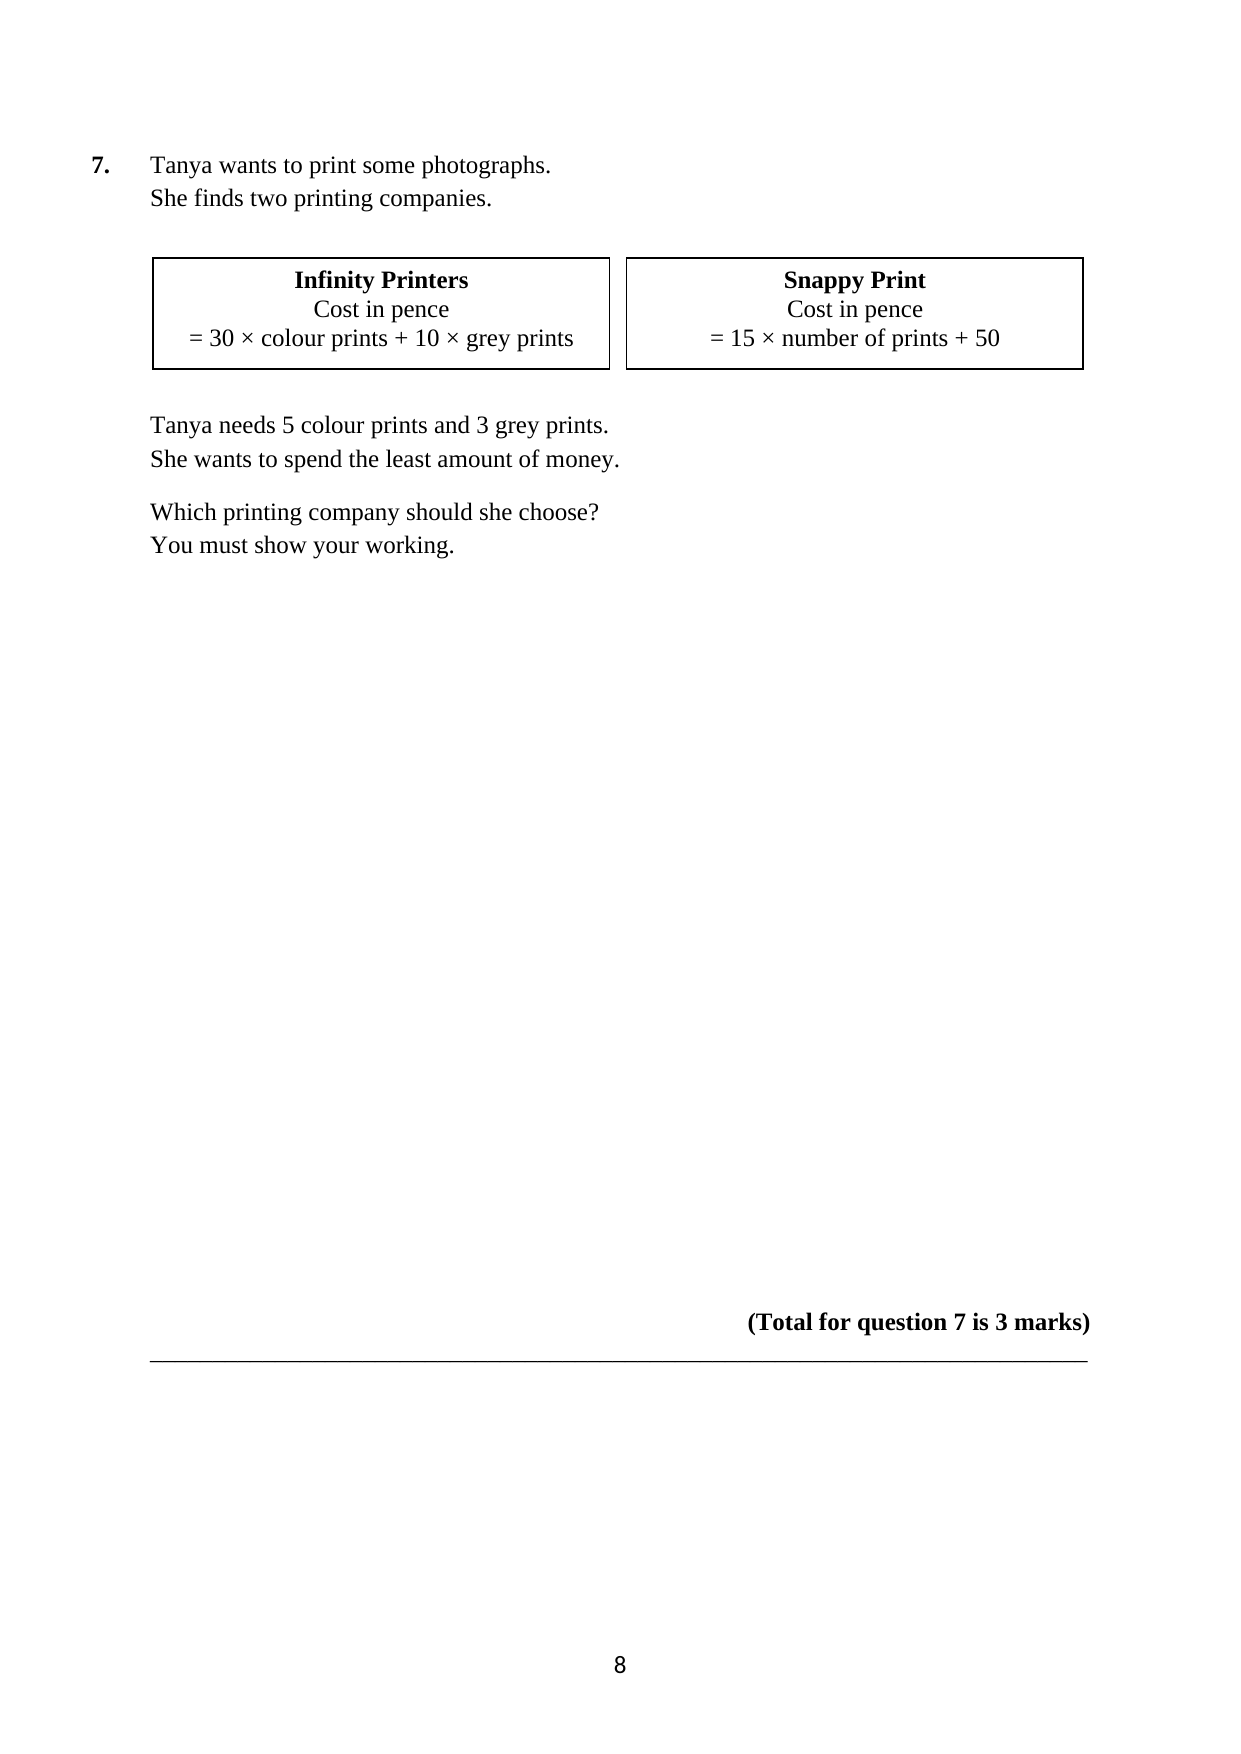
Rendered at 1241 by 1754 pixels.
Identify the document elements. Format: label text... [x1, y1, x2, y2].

text ___________________________________________________________________________ [150, 1336, 1090, 1365]
text Which printing company should she choose? [150, 497, 1090, 526]
text 7. Tanya wants to print some photographs. [91, 150, 1090, 179]
text You must show your working. [150, 531, 1090, 559]
text Tanya needs 5 colour prints and 3 grey prints. [150, 411, 1090, 439]
text She wants to spend the least amount of money. [150, 444, 1090, 472]
text She finds two printing companies. [150, 183, 1090, 212]
text (Total for question 7 is 3 marks) [150, 1307, 1090, 1336]
